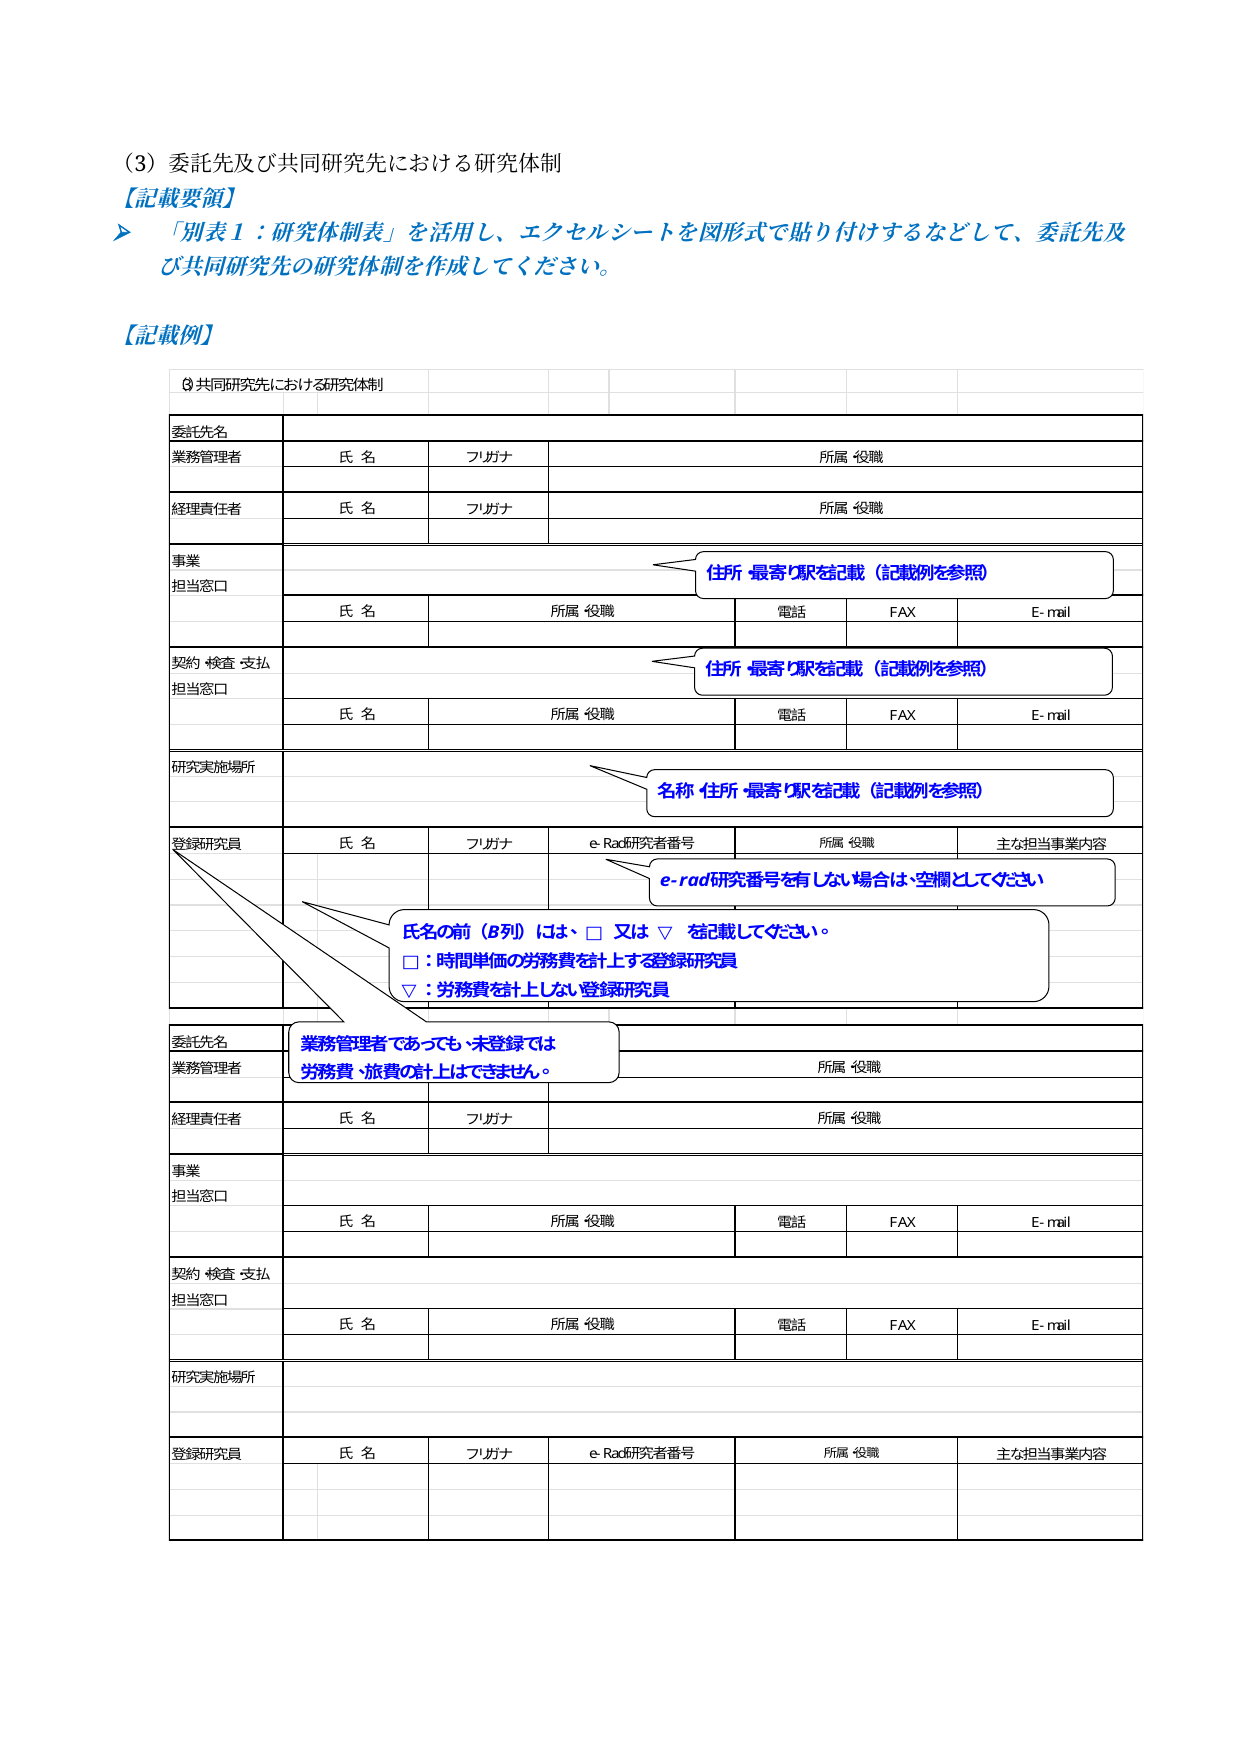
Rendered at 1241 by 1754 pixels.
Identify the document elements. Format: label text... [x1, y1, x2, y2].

text （3）委託先及び共同研究先における研究体制 [112, 145, 1128, 179]
text 【記載例】 [112, 316, 1128, 351]
text 【記載要領】 [112, 179, 1128, 214]
list 「別表１：研究体制表」を活用し、エクセルシートを図形式で貼り付けするなどして、委託先及び共同研究先の研究体制を作成してください。 [112, 214, 1128, 282]
